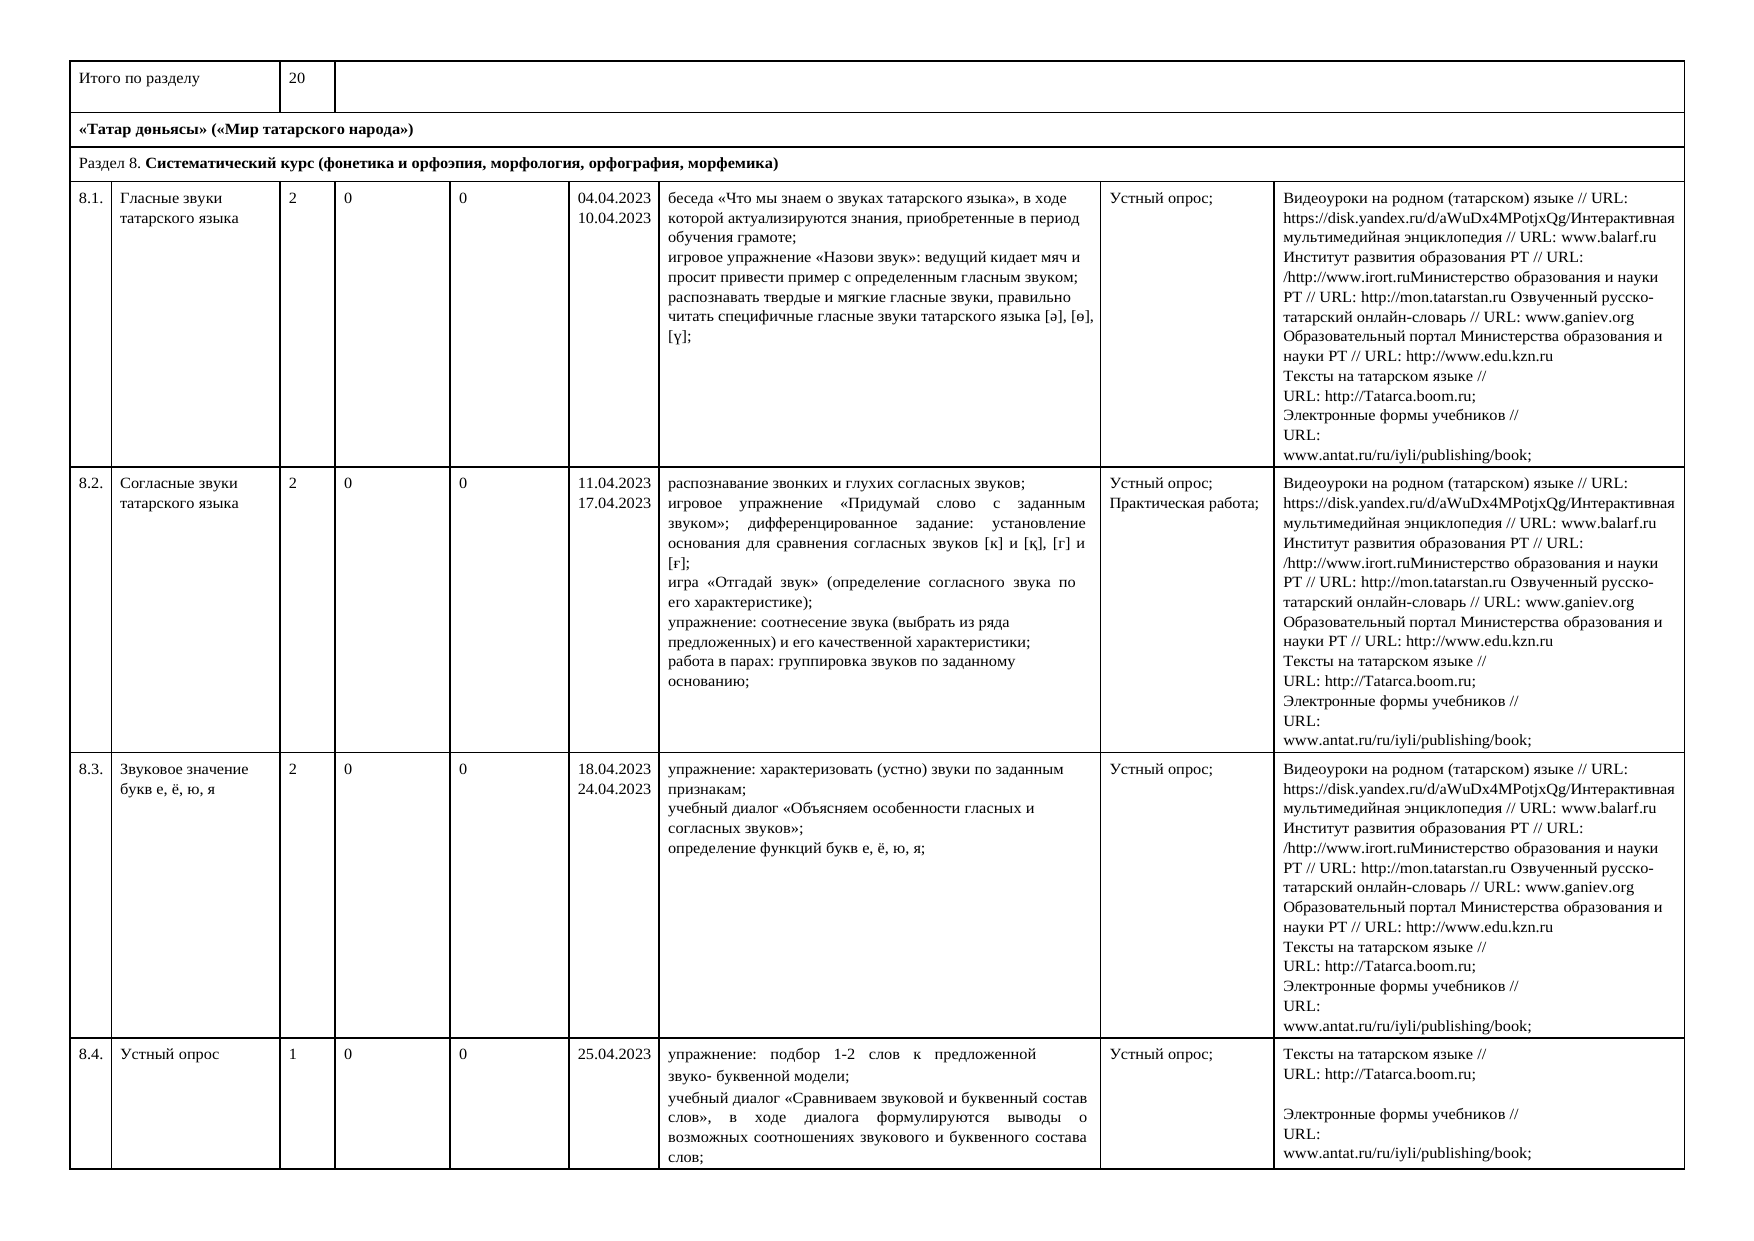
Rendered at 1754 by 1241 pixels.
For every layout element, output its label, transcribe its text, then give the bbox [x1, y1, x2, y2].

table_cell Устный опрос; Практическая работа; [1101, 468, 1273, 752]
table_cell Согласные звуки татарского языка [112, 468, 279, 752]
table_cell беседа «Что мы знаем о звуках татарского языка», в ходе которой актуализируются знания, приобретенные в период обучения грамоте; игровое упражнение «Назови звук»: ведущий кидает мяч и просит привести пример с определенным гласным звуком; распознавать твердые и мягкие гласные звуки, правильно читать специфичные гласные звуки татарского языка [ə], [ө], [ү]; [660, 182, 1100, 466]
table_cell 0 [336, 182, 449, 466]
table_cell 11.04.2023 17.04.2023 [570, 468, 658, 752]
table_cell 0 [336, 1039, 449, 1168]
table_cell Гласные звуки татарского языка [112, 182, 279, 466]
table_cell 04.04.2023 10.04.2023 [570, 182, 658, 466]
table_cell упражнение: характеризовать (устно) звуки по заданным признакам; учебный диалог «Объясняем особенности гласных и согласных звуков»; определение функций букв е, ё, ю, я; [660, 753, 1100, 1037]
table_cell Устный опрос; [1101, 753, 1273, 1037]
table_header [336, 62, 1684, 111]
table_cell Устный опрос; [1101, 182, 1273, 466]
table_cell Видеоуроки на родном (татарском) языке // URL: https://disk.yandex.ru/d/aWuDx4MPotjxQg/Интерактивная мультимедийная энциклопедия // URL: www.balarf.ru Институт развития образования РТ // URL: /http://www.irort.ruМинистерство образования и науки РТ // URL: http://mon.tatarstan.ru Озвученный русско- татарский онлайн-словарь // URL: www.ganiev.org Образовательный портал Министерства образования и науки РТ // URL: http://www.edu.kzn.ru Тексты на татарском языке // URL: http://Tatarca.boom.ru; Электронные формы учебников // URL: www.antat.ru/ru/iyli/publishing/book; [1275, 182, 1684, 466]
table_header 20 [281, 62, 334, 111]
table_cell 0 [336, 468, 449, 752]
table_cell Тексты на татарском языке // URL: http://Tatarca.boom.ru; Электронные формы учебников // URL: www.antat.ru/ru/iyli/publishing/book; [1275, 1039, 1684, 1168]
table_cell Раздел 8. Систематический курс (фонетика и орфоэпия, морфология, орфография, морфемика) [71, 148, 1684, 181]
table_header Итого по разделу [71, 62, 279, 111]
table_cell 2 [281, 182, 334, 466]
table_cell Видеоуроки на родном (татарском) языке // URL: https://disk.yandex.ru/d/aWuDx4MPotjxQg/Интерактивная мультимедийная энциклопедия // URL: www.balarf.ru Институт развития образования РТ // URL: /http://www.irort.ruМинистерство образования и науки РТ // URL: http://mon.tatarstan.ru Озвученный русско- татарский онлайн-словарь // URL: www.ganiev.org Образовательный портал Министерства образования и науки РТ // URL: http://www.edu.kzn.ru Тексты на татарском языке // URL: http://Tatarca.boom.ru; Электронные формы учебников // URL: www.antat.ru/ru/iyli/publishing/book; [1275, 753, 1684, 1037]
table_cell распознавание звонких и глухих согласных звуков; игровое упражнение «Придумай слово с заданным звуком»; дифференцированное задание: установление основания для сравнения согласных звуков [к] и [қ], [г] и [ғ]; игра «Отгадай звук» (определение согласного звука по его характеристике); упражнение: соотнесение звука (выбрать из ряда предложенных) и его качественной характеристики; работа в парах: группировка звуков по заданному основанию; [660, 468, 1100, 752]
table_cell 8.3. [71, 753, 111, 1037]
table_cell 0 [451, 1039, 568, 1168]
table_cell 2 [281, 468, 334, 752]
table_cell 1 [281, 1039, 334, 1168]
table_cell 2 [281, 753, 334, 1037]
table_cell 0 [336, 753, 449, 1037]
table_cell 0 [451, 182, 568, 466]
table_cell 8.4. [71, 1039, 111, 1168]
table_cell Устный опрос; [1101, 1039, 1273, 1168]
table_cell Видеоуроки на родном (татарском) языке // URL: https://disk.yandex.ru/d/aWuDx4MPotjxQg/Интерактивная мультимедийная энциклопедия // URL: www.balarf.ru Институт развития образования РТ // URL: /http://www.irort.ruМинистерство образования и науки РТ // URL: http://mon.tatarstan.ru Озвученный русско- татарский онлайн-словарь // URL: www.ganiev.org Образовательный портал Министерства образования и науки РТ // URL: http://www.edu.kzn.ru Тексты на татарском языке // URL: http://Tatarca.boom.ru; Электронные формы учебников // URL: www.antat.ru/ru/iyli/publishing/book; [1275, 468, 1684, 752]
table_cell 25.04.2023 [570, 1039, 658, 1168]
table_cell 0 [451, 753, 568, 1037]
table_cell 18.04.2023 24.04.2023 [570, 753, 658, 1037]
table_cell 0 [451, 468, 568, 752]
table_cell Устный опрос [112, 1039, 279, 1168]
table_cell упражнение: подбор 1-2 слов к предложенной звуко‐ буквенной модели; учебный диалог «Сравниваем звуковой и буквенный состав слов», в ходе диалога формулируются выводы о возможных соотношениях звукового и буквенного состава слов; [660, 1039, 1100, 1168]
table_cell 8.1. [71, 182, 111, 466]
table_cell Звуковое значение букв е, ё, ю, я [112, 753, 279, 1037]
table_cell «Татар дөньясы» («Мир татарского народа») [71, 113, 1684, 146]
table_cell 8.2. [71, 468, 111, 752]
